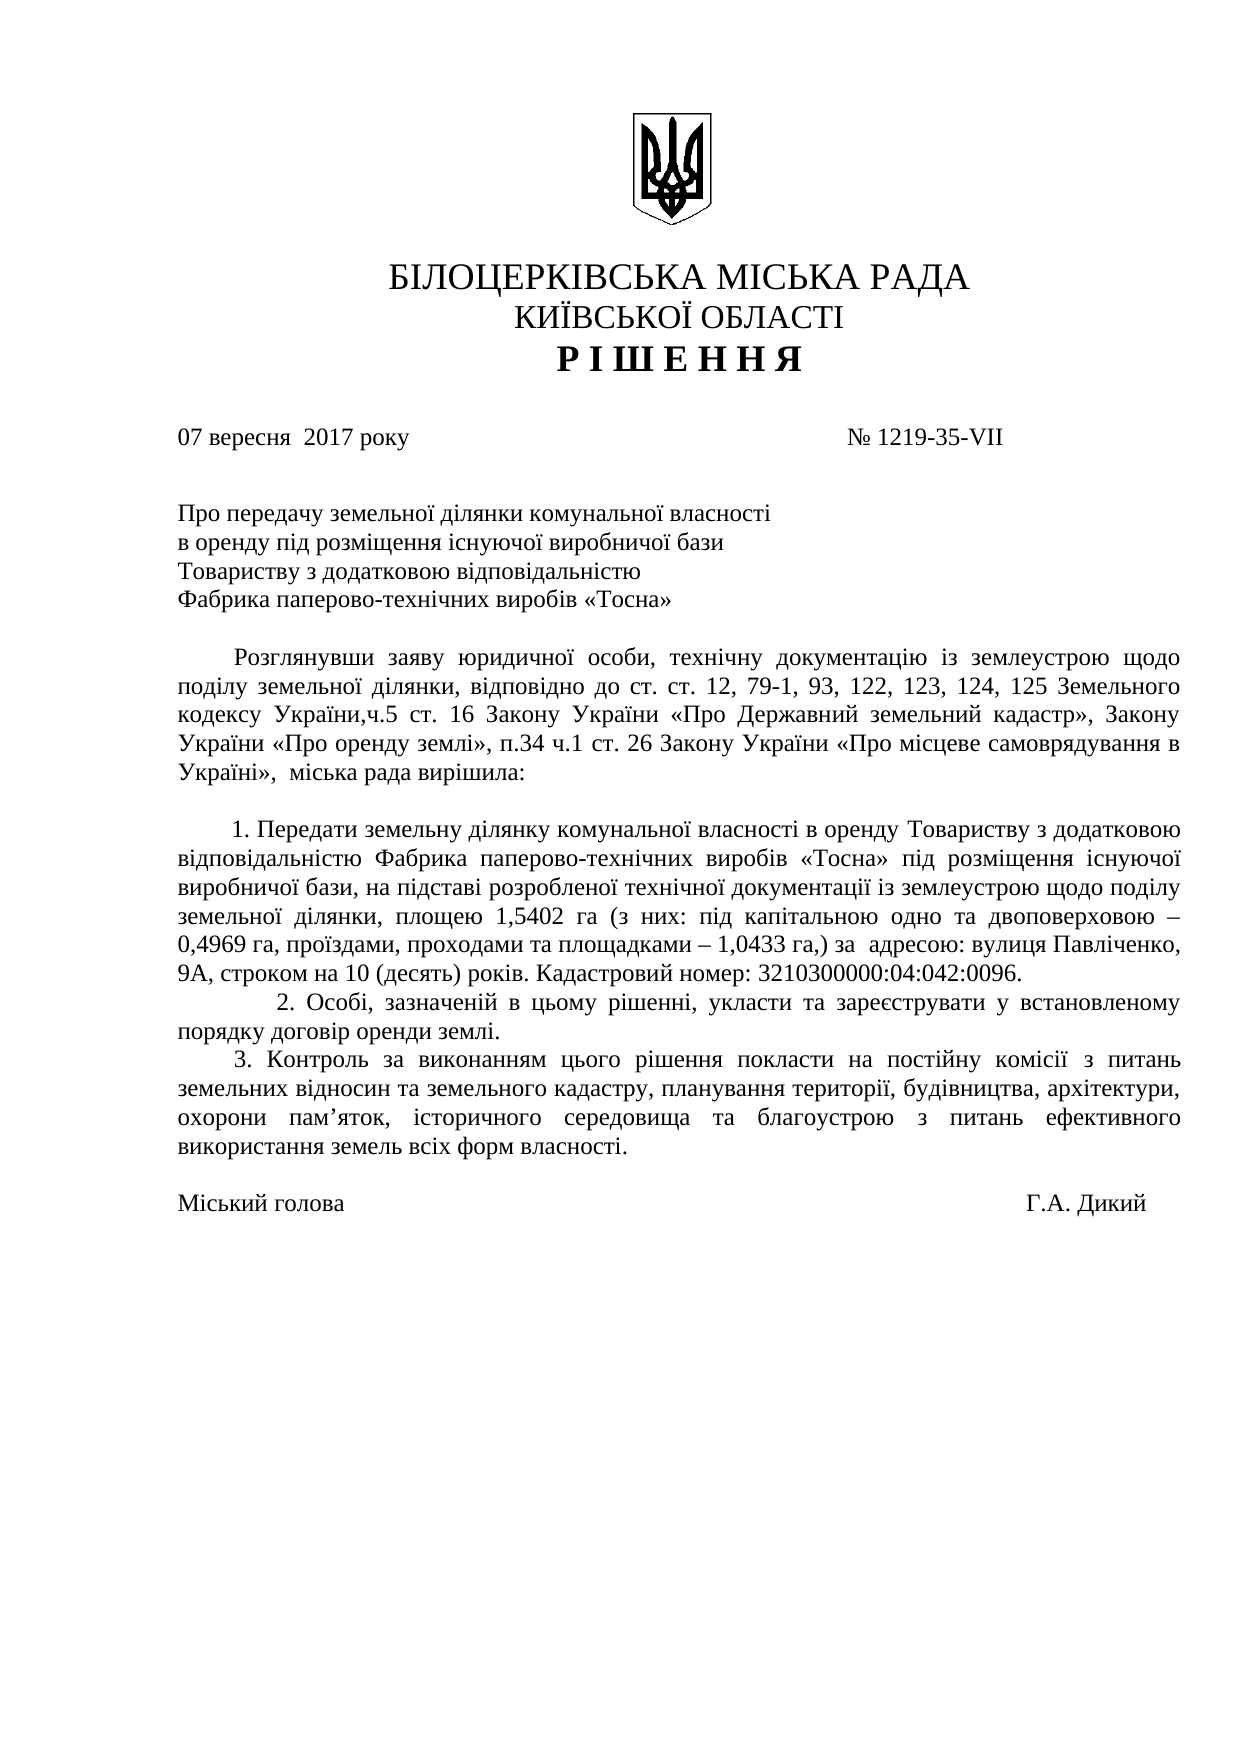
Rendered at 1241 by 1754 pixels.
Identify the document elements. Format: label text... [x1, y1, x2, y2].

text Міський голова Г.А. Дикий [177, 1188, 1181, 1217]
text КИЇВСЬКОЇ ОБЛАСТІ [177, 298, 1181, 336]
text БІЛОЦЕРКІВСЬКА МІСЬКА РАДА [177, 255, 1181, 298]
text в оренду під розміщення існуючої виробничої бази [177, 527, 1181, 556]
text Р І Ш Е Н Н Я [177, 336, 1181, 379]
text Фабрика паперово-технічних виробів «Тосна» [177, 584, 1181, 613]
text Про передачу земельної ділянки комунальної власності [177, 498, 1181, 527]
text Розглянувши заяву юридичної особи, технічну документацію із землеустрою щодо поділу земельної ділянки, відповідно до ст. ст. 12, 79-1, 93, 122, 123, 124, 125 Земельного кодексу України,ч.5 ст. 16 Закону України «Про Державний земельний кадастр», Закону України «Про оренду землі», п.34 ч.1 ст. 26 Закону України «Про місцеве самоврядування в Україні», міська рада вирішила: [177, 642, 1181, 786]
picture [627, 106, 721, 233]
text 07 вересня 2017 року № 1219-35-VII [177, 422, 1181, 451]
text 1. Передати земельну ділянку комунальної власності в оренду Товариству з додатковою відповідальністю Фабрика паперово-технічних виробів «Тосна» під розміщення існуючої виробничої бази, на підставі розробленої технічної документації із землеустрою щодо поділу земельної ділянки, площею 1,5402 га (з них: під капітальною одно та двоповерховою – 0,4969 га, проїздами, проходами та площадками – 1,0433 га,) за адресою: вулиця Павліченко, 9А, строком на 10 (десять) років. Кадастровий номер: 3210300000:04:042:0096. [177, 814, 1181, 987]
text 2. Особі, зазначеній в цьому рішенні, укласти та зареєструвати у встановленому порядку договір оренди землі. [177, 987, 1181, 1044]
text 3. Контроль за виконанням цього рішення покласти на постійну комісії з питань земельних відносин та земельного кадастру, планування території, будівництва, архітектури, охорони пам’яток, історичного середовища та благоустрою з питань ефективного використання земель всіх форм власності. [177, 1044, 1181, 1159]
text Товариству з додатковою відповідальністю [177, 556, 1181, 584]
